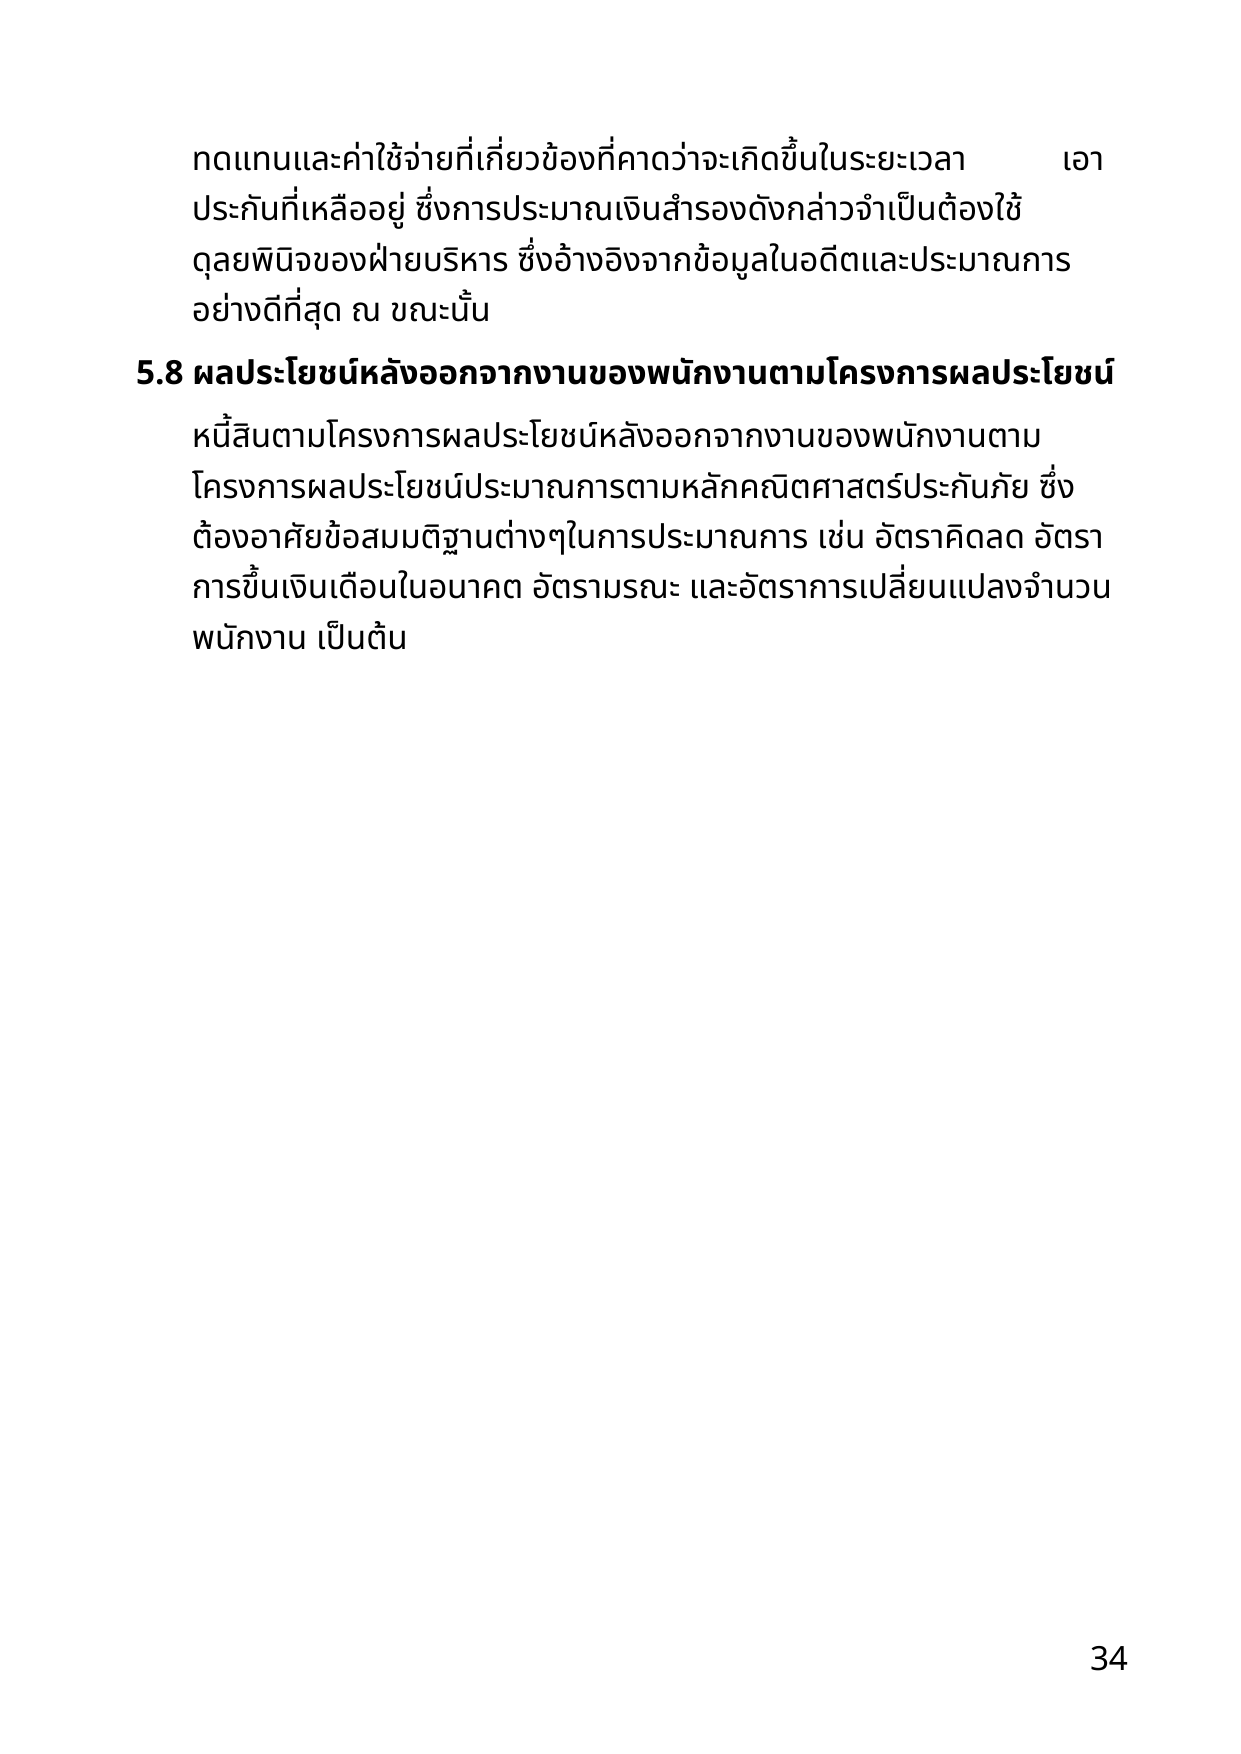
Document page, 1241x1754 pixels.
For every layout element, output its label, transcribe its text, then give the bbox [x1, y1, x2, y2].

text 5.8 ผลประโยชน์หลังออกจากงานของพนักงานตามโครงการผลประโยชน์ [136, 349, 1128, 400]
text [192, 135, 1128, 337]
text หนี้สินตามโครงการผลประโยชน์หลังออกจากงานของพนักงานตามโครงการผลประโยชน์ประมาณการตามหลักคณิตศาสตร์ประกันภัย ซึ่งต้องอาศัยข้อสมมติฐานต่างๆในการประมาณการ เช่น อัตราคิดลด อัตราการขึ้นเงินเดือนในอนาคต อัตรามรณะ และอัตราการเปลี่ยนแปลงจำนวนพนักงาน เป็นต้น [192, 412, 1128, 664]
